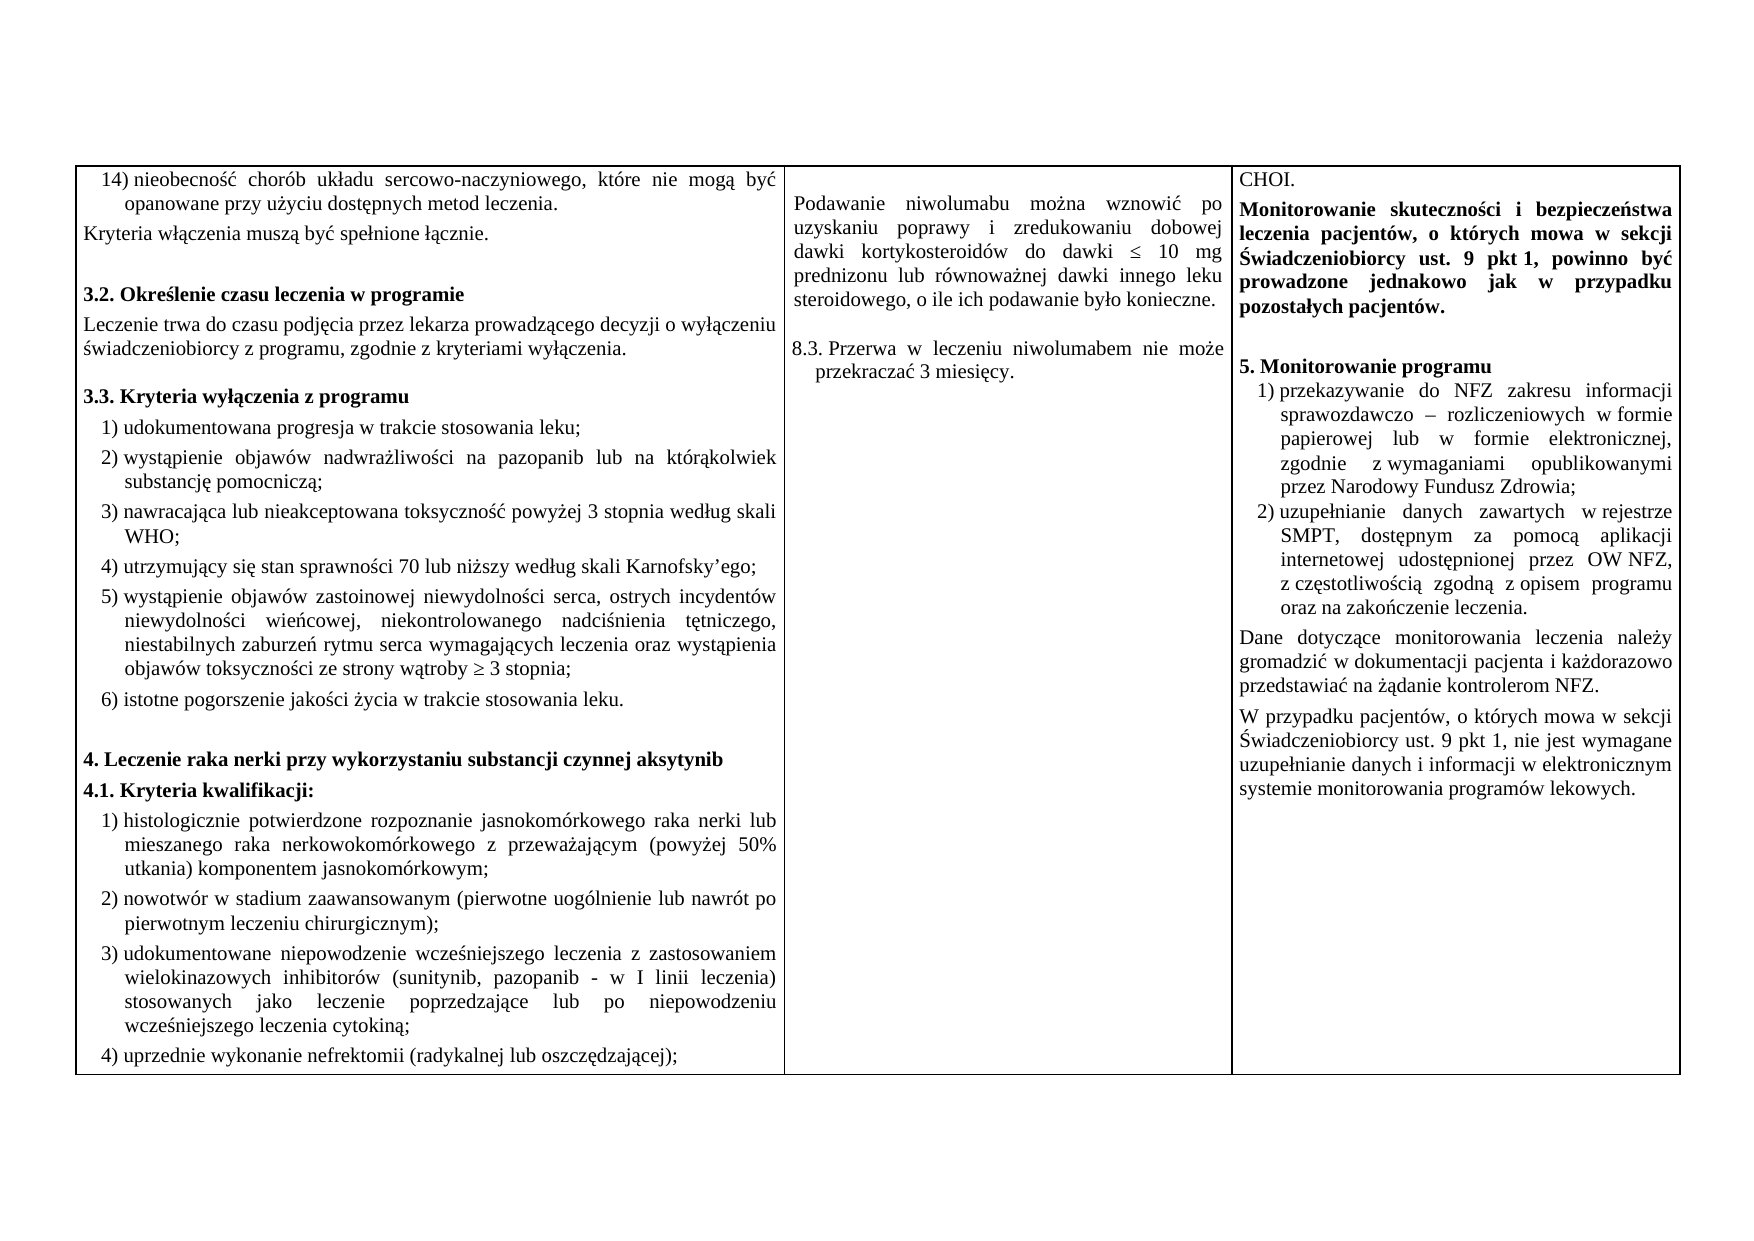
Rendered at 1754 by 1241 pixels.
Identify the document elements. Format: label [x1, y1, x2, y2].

table_cell [1233, 167, 1679, 1073]
table_cell [785, 167, 1231, 1073]
table_cell [77, 167, 784, 1073]
